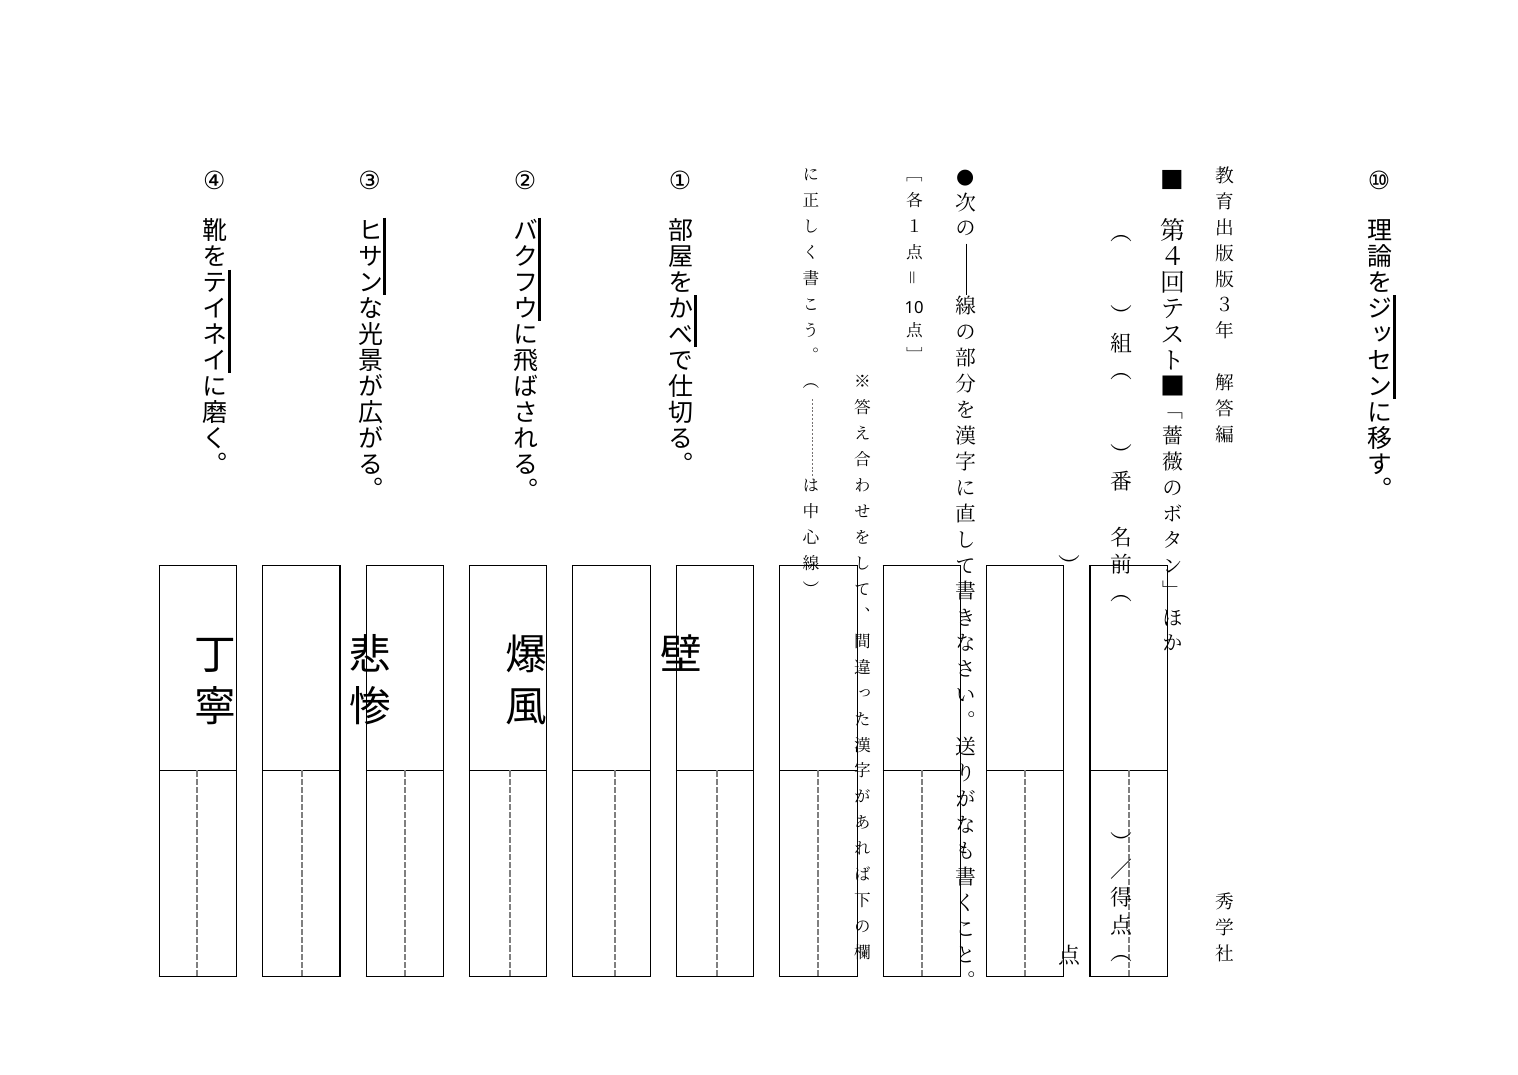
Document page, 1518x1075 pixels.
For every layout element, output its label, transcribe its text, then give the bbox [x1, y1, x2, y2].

text （ ）組（ ）番 名前（ ）／得点（ ）点 [1043, 166, 1147, 969]
text ④靴をテイネイに磨く。 丁寧 [163, 166, 267, 969]
text ①部屋をかべで仕切る。 壁 [629, 166, 733, 969]
text ●次の 線の部分を漢字に直して書きなさい。送りがなも書くこと。［各１点＝10点］ [888, 166, 992, 969]
text ■第４回テスト■「薔薇のボタン」ほか [1147, 166, 1199, 969]
text 教育出版版３年 解答編 秀学社 [1199, 166, 1251, 969]
text ※答え合わせをして、間違った漢字があれば下の欄に正しく書こう。（ は中心線） [785, 166, 888, 969]
text ②バクフウに飛ばされる。 爆風 [474, 166, 578, 969]
text ③ヒサンな光景が広がる。 悲惨 [319, 166, 422, 969]
text ⑩理論をジッセンに移す。 [1354, 166, 1406, 969]
